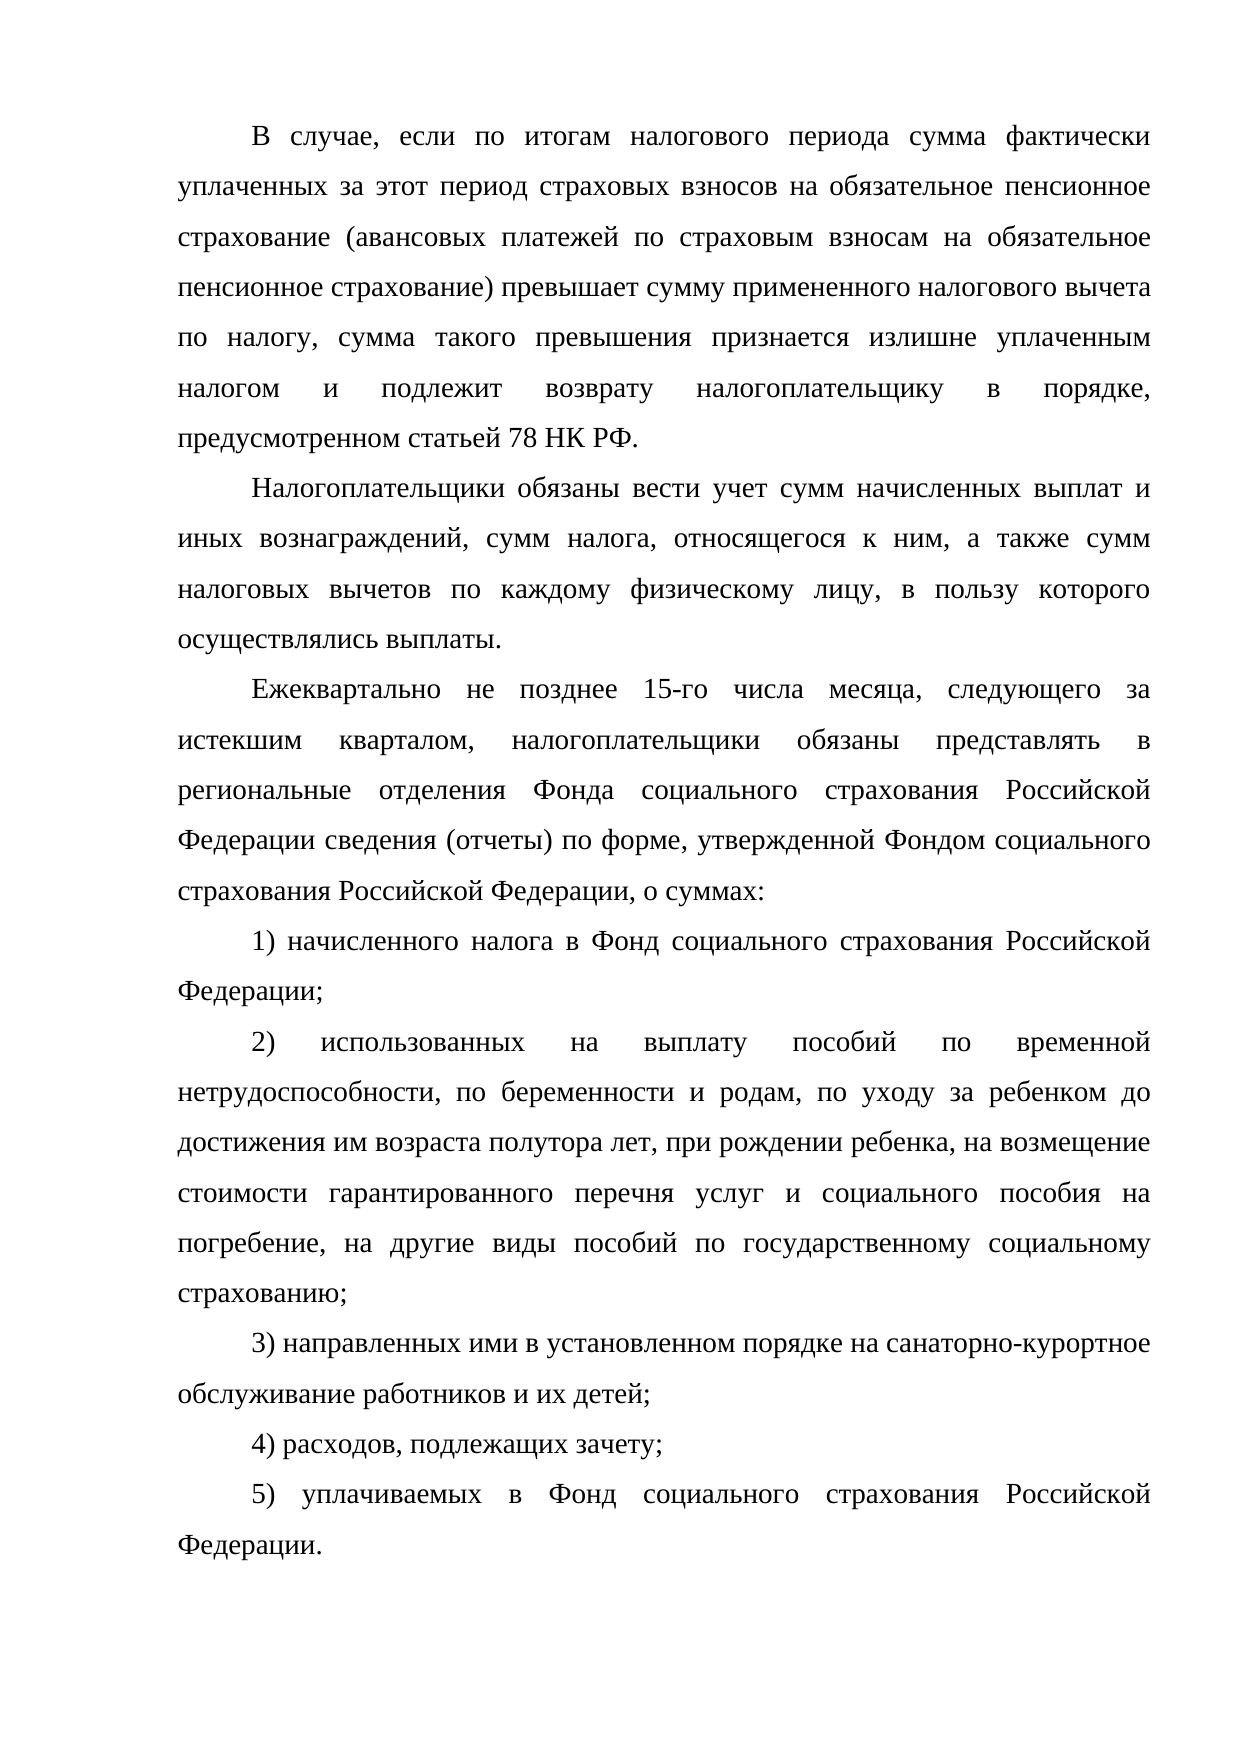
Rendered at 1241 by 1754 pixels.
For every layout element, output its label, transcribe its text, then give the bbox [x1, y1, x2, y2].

text 3) направленных ими в установленном порядке на санаторно-курортное обслуживание работников и их детей; [177, 1326, 1152, 1409]
text 4) расходов, подлежащих зачету; [177, 1426, 1152, 1460]
text 5) уплачиваемых в Фонд социального страхования Российской Федерации. [177, 1477, 1152, 1560]
text 2) использованных на выплату пособий по временной нетрудоспособности, по беременности и родам, по уходу за ребенком до достижения им возраста полутора лет, при рождении ребенка, на возмещение стоимости гарантированного перечня услуг и социального пособия на погребение, на другие виды пособий по государственному социальному страхованию; [177, 1024, 1152, 1309]
text В случае, если по итогам налогового периода сумма фактически уплаченных за этот период страховых взносов на обязательное пенсионное страхование (авансовых платежей по страховым взносам на обязательное пенсионное страхование) превышает сумму примененного налогового вычета по налогу, сумма такого превышения признается излишне уплаченным налогом и подлежит возврату налогоплательщику в порядке, предусмотренном статьей 78 НК РФ. [177, 118, 1152, 453]
text 1) начисленного налога в Фонд социального страхования Российской Федерации; [177, 923, 1152, 1007]
text Налогоплательщики обязаны вести учет сумм начисленных выплат и иных вознаграждений, сумм налога, относящегося к ним, а также сумм налоговых вычетов по каждому физическому лицу, в пользу которого осуществлялись выплаты. [177, 470, 1152, 655]
text Ежеквартально не позднее 15-го числа месяца, следующего за истекшим кварталом, налогоплательщики обязаны представлять в региональные отделения Фонда социального страхования Российской Федерации сведения (отчеты) по форме, утвержденной Фондом социального страхования Российской Федерации, о суммах: [177, 672, 1152, 906]
